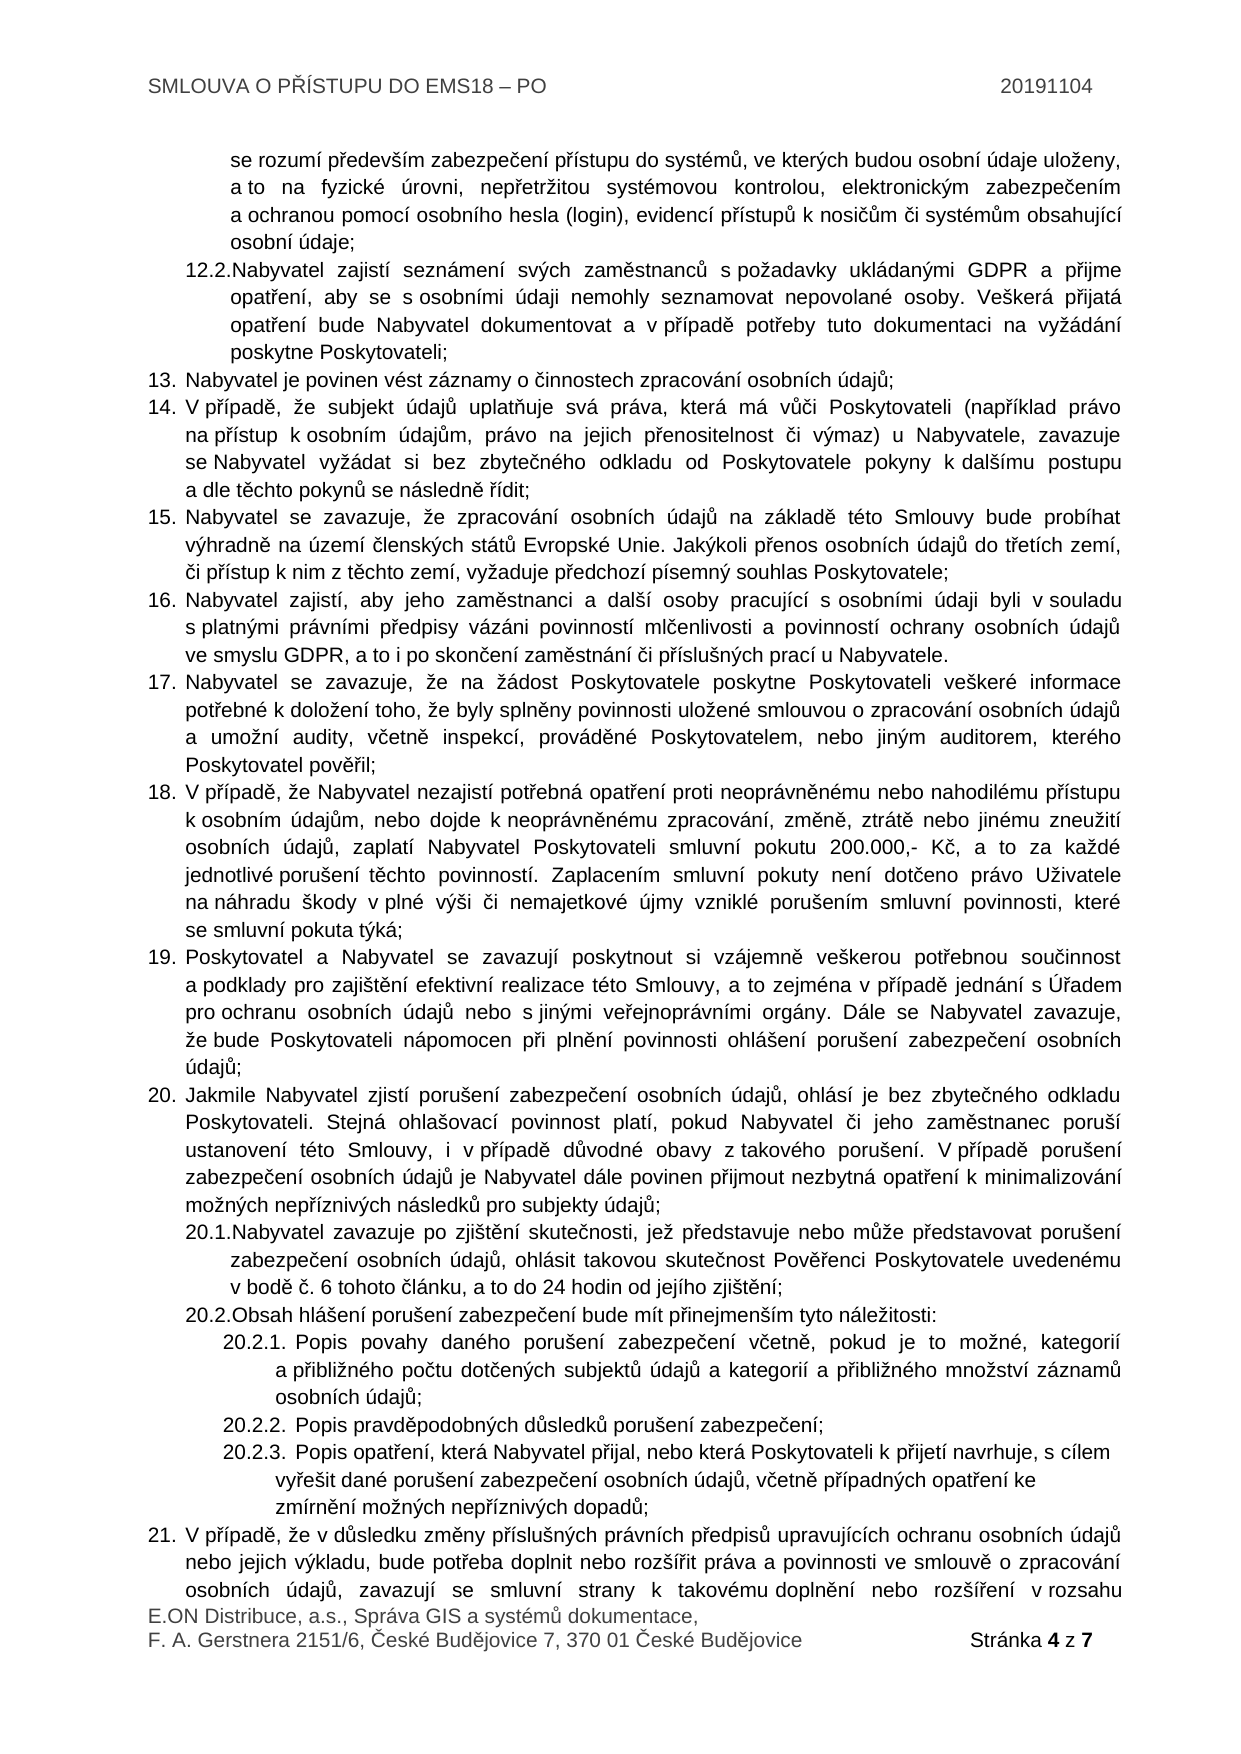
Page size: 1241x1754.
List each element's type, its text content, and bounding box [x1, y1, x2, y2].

list Poskytovatel a Nabyvatel se zavazují poskytnout si vzájemně veškerou potřebnou součinnost a podklady pro zajištění efektivní realizace této Smlouvy, a to zejména v případě jednání s Úřadem pro ochranu osobních údajů nebo s jinými veřejnoprávními orgány. Dále se Nabyvatel zavazuje, že bude Poskytovateli nápomocen při plnění povinnosti ohlášení porušení zabezpečení osobních údajů; [148, 945, 1122, 1079]
list Popis opatření, která Nabyvatel přijal, nebo která Poskytovateli k přijetí navrhuje, s cílem vyřešit dané porušení zabezpečení osobních údajů, včetně případných opatření ke zmírnění možných nepříznivých dopadů; [223, 1440, 1122, 1519]
list V případě, že Nabyvatel nezajistí potřebná opatření proti neoprávněnému nebo nahodilému přístupu k osobním údajům, nebo dojde k neoprávněnému zpracování, změně, ztrátě nebo jinému zneužití osobních údajů, zaplatí Nabyvatel Poskytovateli smluvní pokutu 200.000,- Kč, a to za každé jednotlivé porušení těchto povinností. Zaplacením smluvní pokuty není dotčeno právo Uživatele na náhradu škody v plné výši či nemajetkové újmy vzniklé porušením smluvní povinnosti, které se smluvní pokuta týká; [148, 780, 1122, 942]
list Obsah hlášení porušení zabezpečení bude mít přinejmenším tyto náležitosti: [185, 1303, 1122, 1327]
list V případě, že subjekt údajů uplatňuje svá práva, která má vůči Poskytovateli (například právo na přístup k osobním údajům, právo na jejich přenositelnost či výmaz) u Nabyvatele, zavazuje se Nabyvatel vyžádat si bez zbytečného odkladu od Poskytovatele pokyny k dalšímu postupu a dle těchto pokynů se následně řídit; [148, 395, 1122, 502]
list Popis povahy daného porušení zabezpečení včetně, pokud je to možné, kategorií a přibližného počtu dotčených subjektů údajů a kategorií a přibližného množství záznamů osobních údajů; [223, 1330, 1122, 1409]
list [148, 1523, 1122, 1602]
list Nabyvatel zajistí seznámení svých zaměstnanců s požadavky ukládanými GDPR a přijme opatření, aby se s osobními údaji nemohly seznamovat nepovolané osoby. Veškerá přijatá opatření bude Nabyvatel dokumentovat a v případě potřeby tuto dokumentaci na vyžádání poskytne Poskytovateli; [185, 258, 1122, 364]
list Nabyvatel se zavazuje, že na žádost Poskytovatele poskytne Poskytovateli veškeré informace potřebné k doložení toho, že byly splněny povinnosti uložené smlouvou o zpracování osobních údajů a umožní audity, včetně inspekcí, prováděné Poskytovatelem, nebo jiným auditorem, kterého Poskytovatel pověřil; [148, 670, 1122, 777]
list Popis pravděpodobných důsledků porušení zabezpečení; [223, 1413, 1122, 1437]
list Jakmile Nabyvatel zjistí porušení zabezpečení osobních údajů, ohlásí je bez zbytečného odkladu Poskytovateli. Stejná ohlašovací povinnost platí, pokud Nabyvatel či jeho zaměstnanec poruší ustanovení této Smlouvy, i v případě důvodné obavy z takového porušení. V případě porušení zabezpečení osobních údajů je Nabyvatel dále povinen přijmout nezbytná opatření k minimalizování možných nepříznivých následků pro subjekty údajů; [148, 1083, 1122, 1217]
list Nabyvatel zavazuje po zjištění skutečnosti, jež představuje nebo může představovat porušení zabezpečení osobních údajů, ohlásit takovou skutečnost Pověřenci Poskytovatele uvedenému v bodě č. 6 tohoto článku, a to do 24 hodin od jejího zjištění; [185, 1220, 1122, 1299]
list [185, 148, 1122, 254]
list Nabyvatel je povinen vést záznamy o činnostech zpracování osobních údajů; [148, 368, 1122, 392]
list Nabyvatel se zavazuje, že zpracování osobních údajů na základě této Smlouvy bude probíhat výhradně na území členských států Evropské Unie. Jakýkoli přenos osobních údajů do třetích zemí, či přístup k nim z těchto zemí, vyžaduje předchozí písemný souhlas Poskytovatele; [148, 505, 1122, 584]
list Nabyvatel zajistí, aby jeho zaměstnanci a další osoby pracující s osobními údaji byli v souladu s platnými právními předpisy vázáni povinností mlčenlivosti a povinností ochrany osobních údajů ve smyslu GDPR, a to i po skončení zaměstnání či příslušných prací u Nabyvatele. [148, 588, 1122, 667]
